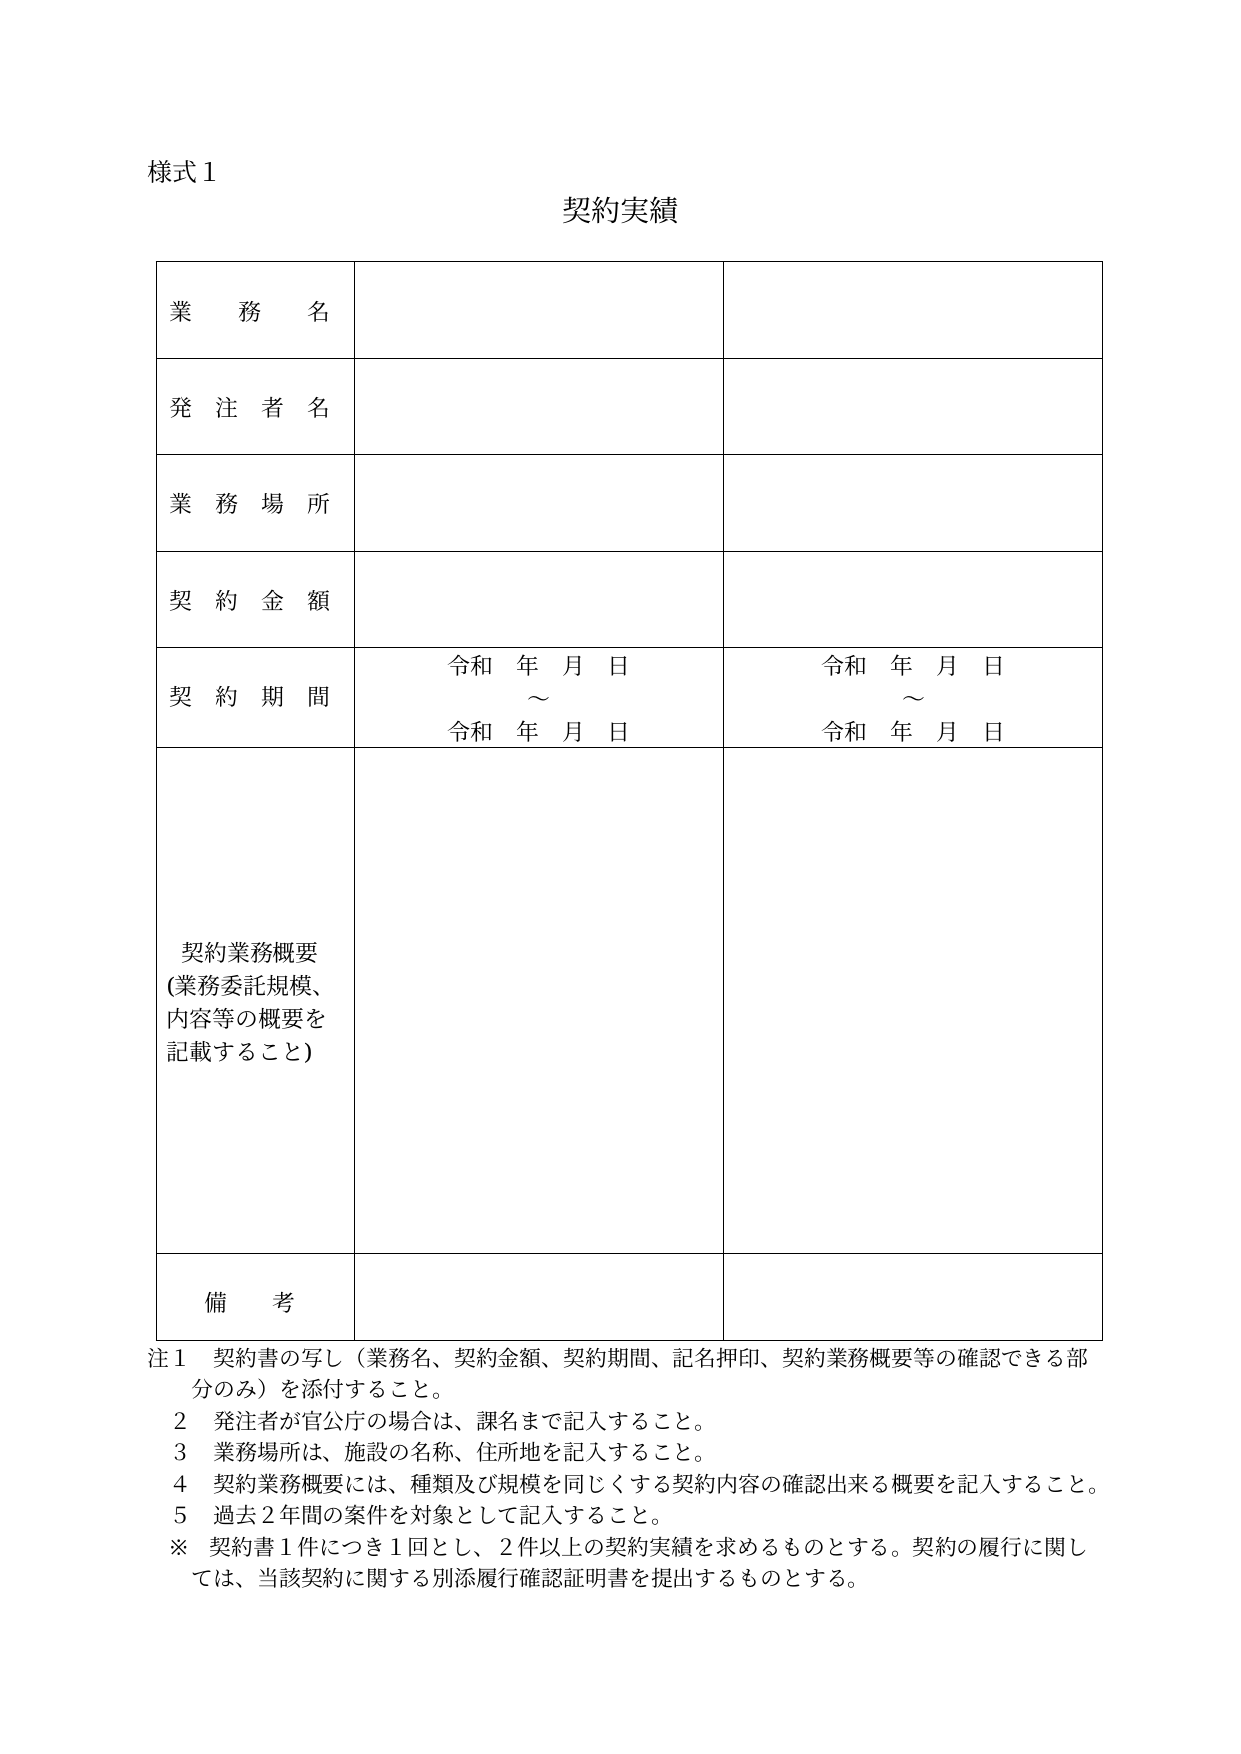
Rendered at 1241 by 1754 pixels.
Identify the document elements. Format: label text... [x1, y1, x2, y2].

text 契約実績 [148, 188, 1092, 230]
table_cell [724, 359, 1102, 454]
table_cell [355, 359, 723, 454]
table_cell [724, 552, 1102, 647]
table_cell 契 約 期 間 [157, 648, 354, 747]
text ※ 契約書１件につき１回とし、２件以上の契約実績を求めるものとする。契約の履行に関しては、当該契約に関する別添履行確認証明書を提出するものとする。 [169, 1530, 1092, 1593]
text 様式１ [148, 152, 1092, 188]
table_cell [355, 748, 723, 1253]
table_cell [355, 455, 723, 551]
table_cell [724, 1254, 1102, 1340]
table_header 業 務 名 [157, 262, 354, 358]
table_cell 業 務 場 所 [157, 455, 354, 551]
table_cell [724, 748, 1102, 1253]
table_cell 令和 年 月 日 ～ 令和 年 月 日 [724, 648, 1102, 747]
table_cell 契約業務概要 (業務委託規模、内容等の概要を記載すること) [157, 748, 354, 1253]
table_header [724, 262, 1102, 358]
text ３ 業務場所は、施設の名称、住所地を記入すること。 [148, 1436, 1092, 1467]
text ５ 過去２年間の案件を対象として記入すること。 [148, 1498, 1092, 1530]
text ４ 契約業務概要には、種類及び規模を同じくする契約内容の確認出来る概要を記入すること。 [148, 1467, 1092, 1498]
table_cell 契 約 金 額 [157, 552, 354, 647]
text ２ 発注者が官公庁の場合は、課名まで記入すること。 [148, 1404, 1092, 1436]
text 注１ 契約書の写し（業務名、契約金額、契約期間、記名押印、契約業務概要等の確認できる部分のみ）を添付すること。 [148, 1341, 1092, 1404]
table_cell 令和 年 月 日 ～ 令和 年 月 日 [355, 648, 723, 747]
table_cell [724, 455, 1102, 551]
table_cell 発 注 者 名 [157, 359, 354, 454]
table_cell [355, 1254, 723, 1340]
table_header [355, 262, 723, 358]
table_cell [355, 552, 723, 647]
table_cell 備 考 [157, 1254, 354, 1340]
